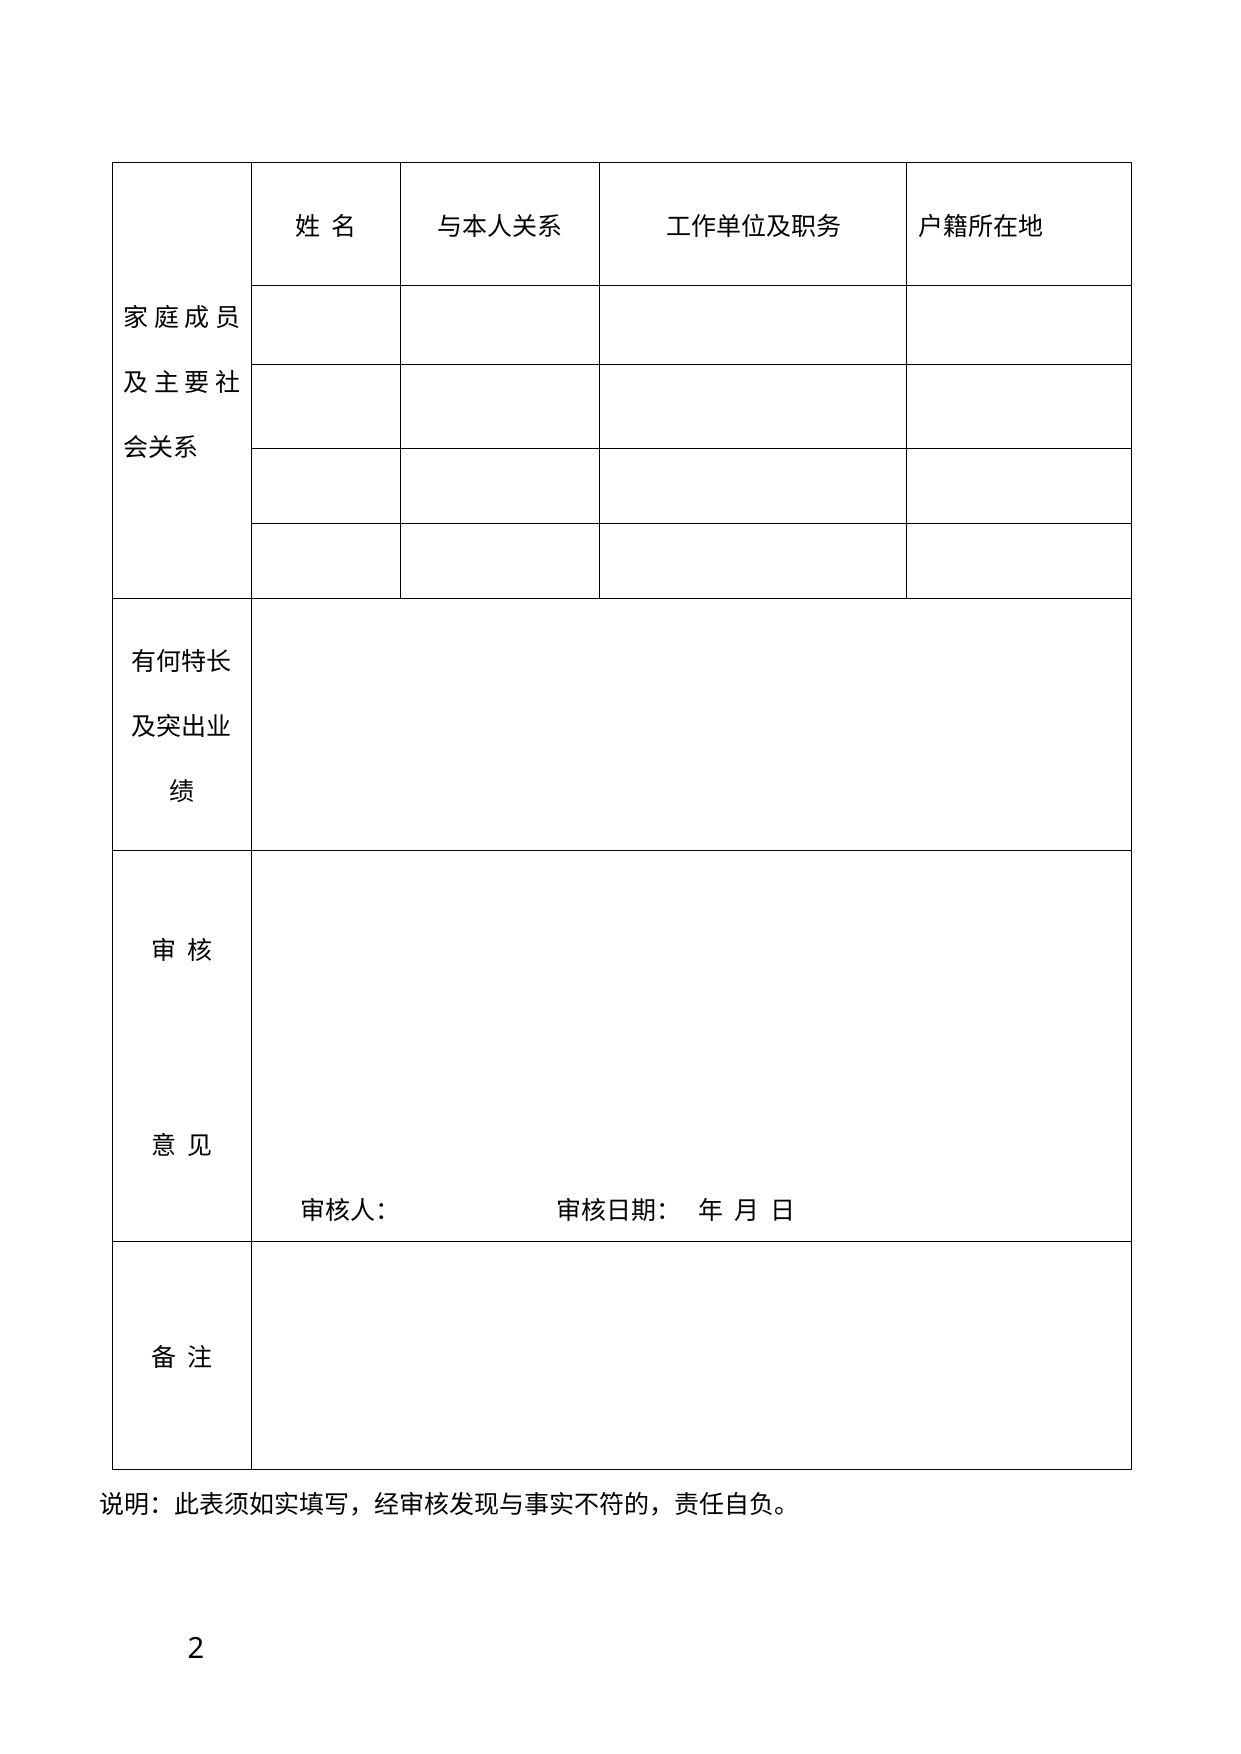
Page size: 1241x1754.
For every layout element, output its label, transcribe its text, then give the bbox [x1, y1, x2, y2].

table_cell 工作单位及职务 [600, 163, 906, 285]
table_cell [252, 365, 400, 448]
table_cell [401, 524, 599, 598]
table_cell [401, 286, 599, 363]
table_cell [907, 449, 1131, 523]
table_cell 审核人： 审核日期： 年 月 日 [252, 851, 1131, 1241]
table_cell 户籍所在地 [907, 163, 1131, 285]
table_cell [907, 365, 1131, 448]
table_cell 与本人关系 [401, 163, 599, 285]
table_cell [600, 365, 906, 448]
table_cell [252, 1242, 1131, 1469]
text 说明：此表须如实填写，经审核发现与事实不符的，责任自负。 [99, 1470, 1053, 1535]
table_cell 有何特长及突出业绩 [113, 599, 251, 850]
table_cell 姓 名 [252, 163, 400, 285]
table_cell [907, 524, 1131, 598]
table_cell 审 核 意 见 [113, 851, 251, 1241]
table_cell [907, 286, 1131, 363]
table_cell 备 注 [113, 1242, 251, 1469]
table_cell [600, 286, 906, 363]
table_cell [600, 449, 906, 523]
table_cell [252, 524, 400, 598]
table_cell [252, 599, 1131, 850]
table_cell [252, 449, 400, 523]
table_cell [252, 286, 400, 363]
table_cell 家庭成员及主要社会关系 [113, 163, 251, 598]
table_cell [401, 449, 599, 523]
table_cell [401, 365, 599, 448]
table_cell [600, 524, 906, 598]
